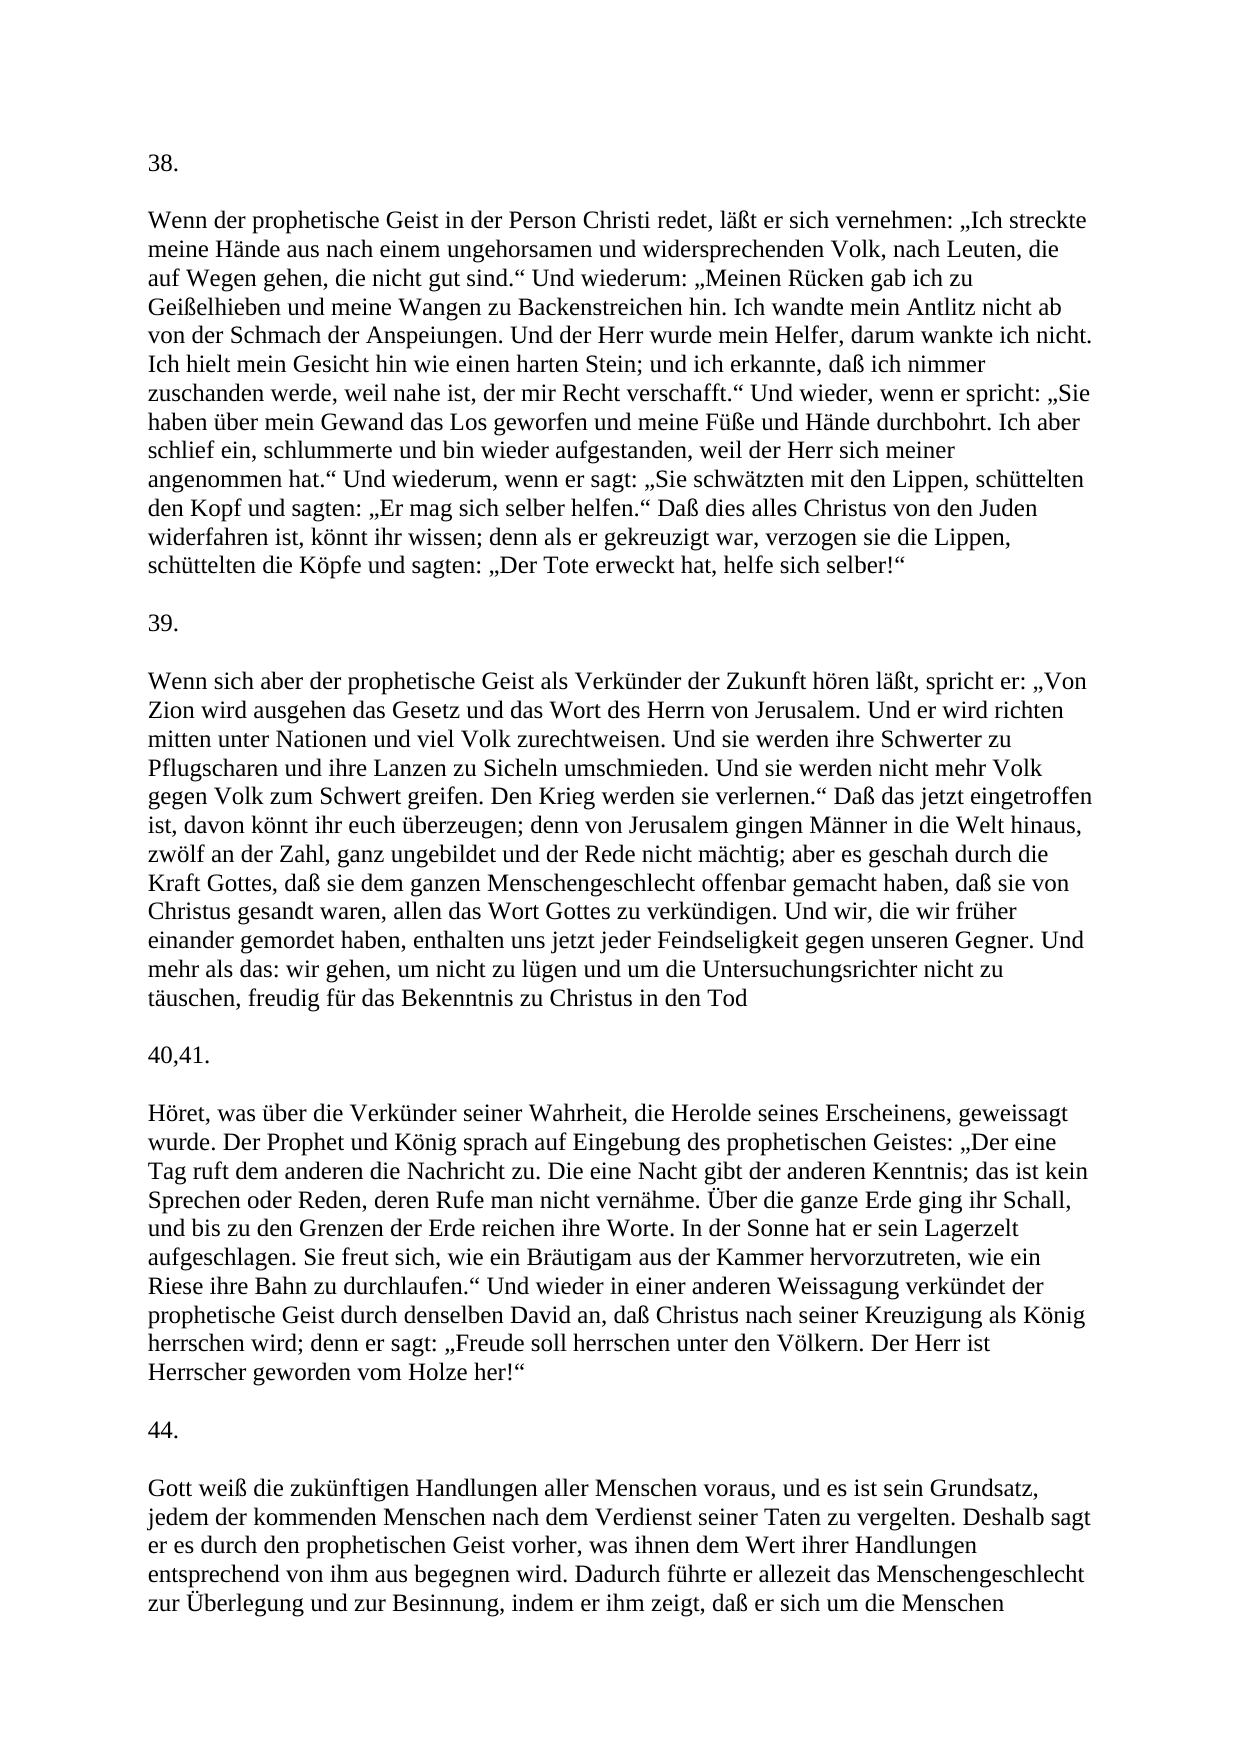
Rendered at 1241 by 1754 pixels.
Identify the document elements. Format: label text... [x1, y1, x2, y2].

text Höret, was über die Verkünder seiner Wahrheit, die Herolde seines Erscheinens, geweissagt wurde. Der Prophet und König sprach auf Eingebung des prophetischen Geistes: „Der eine Tag ruft dem anderen die Nachricht zu. Die eine Nacht gibt der anderen Kenntnis; das ist kein Sprechen oder Reden, deren Rufe man nicht vernähme. Über die ganze Erde ging ihr Schall, und bis zu den Grenzen der Erde reichen ihre Worte. In der Sonne hat er sein Lagerzelt aufgeschlagen. Sie freut sich, wie ein Bräutigam aus der Kammer hervorzutreten, wie ein Riese ihre Bahn zu durchlaufen.“ Und wieder in einer anderen Weissagung verkündet der prophetische Geist durch denselben David an, daß Christus nach seiner Kreuzigung als König herrschen wird; denn er sagt: „Freude soll herrschen unter den Völkern. Der Herr ist Herrscher geworden vom Holze her!“ [148, 1098, 1093, 1386]
text 44. [148, 1415, 1093, 1444]
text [148, 1473, 1093, 1617]
text 38. [148, 148, 1093, 176]
text Wenn sich aber der prophetische Geist als Verkünder der Zukunft hören läßt, spricht er: „Von Zion wird ausgehen das Gesetz und das Wort des Herrn von Jerusalem. Und er wird richten mitten unter Nationen und viel Volk zurechtweisen. Und sie werden ihre Schwerter zu Pflugscharen und ihre Lanzen zu Sicheln umschmieden. Und sie werden nicht mehr Volk gegen Volk zum Schwert greifen. Den Krieg werden sie verlernen.“ Daß das jetzt eingetroffen ist, davon könnt ihr euch überzeugen; denn von Jerusalem gingen Männer in die Welt hinaus, zwölf an der Zahl, ganz ungebildet und der Rede nicht mächtig; aber es geschah durch die Kraft Gottes, daß sie dem ganzen Menschengeschlecht offenbar gemacht haben, daß sie von Christus gesandt waren, allen das Wort Gottes zu verkündigen. Und wir, die wir früher einander gemordet haben, enthalten uns jetzt jeder Feindseligkeit gegen unseren Gegner. Und mehr als das: wir gehen, um nicht zu lügen und um die Untersuchungsrichter nicht zu täuschen, freudig für das Bekenntnis zu Christus in den Tod [148, 666, 1093, 1011]
text 40,41. [148, 1041, 1093, 1069]
text 39. [148, 608, 1093, 637]
text Wenn der prophetische Geist in der Person Christi redet, läßt er sich vernehmen: „Ich streckte meine Hände aus nach einem ungehorsamen und widersprechenden Volk, nach Leuten, die auf Wegen gehen, die nicht gut sind.“ Und wiederum: „Meinen Rücken gab ich zu Geißelhieben und meine Wangen zu Backenstreichen hin. Ich wandte mein Antlitz nicht ab von der Schmach der Anspeiungen. Und der Herr wurde mein Helfer, darum wankte ich nicht. Ich hielt mein Gesicht hin wie einen harten Stein; und ich erkannte, daß ich nimmer zuschanden werde, weil nahe ist, der mir Recht verschafft.“ Und wieder, wenn er spricht: „Sie haben über mein Gewand das Los geworfen und meine Füße und Hände durchbohrt. Ich aber schlief ein, schlummerte und bin wieder aufgestanden, weil der Herr sich meiner angenommen hat.“ Und wiederum, wenn er sagt: „Sie schwätzten mit den Lippen, schüttelten den Kopf und sagten: „Er mag sich selber helfen.“ Daß dies alles Christus von den Juden widerfahren ist, könnt ihr wissen; denn als er gekreuzigt war, verzogen sie die Lippen, schüttelten die Köpfe und sagten: „Der Tote erweckt hat, helfe sich selber!“ [148, 206, 1093, 579]
